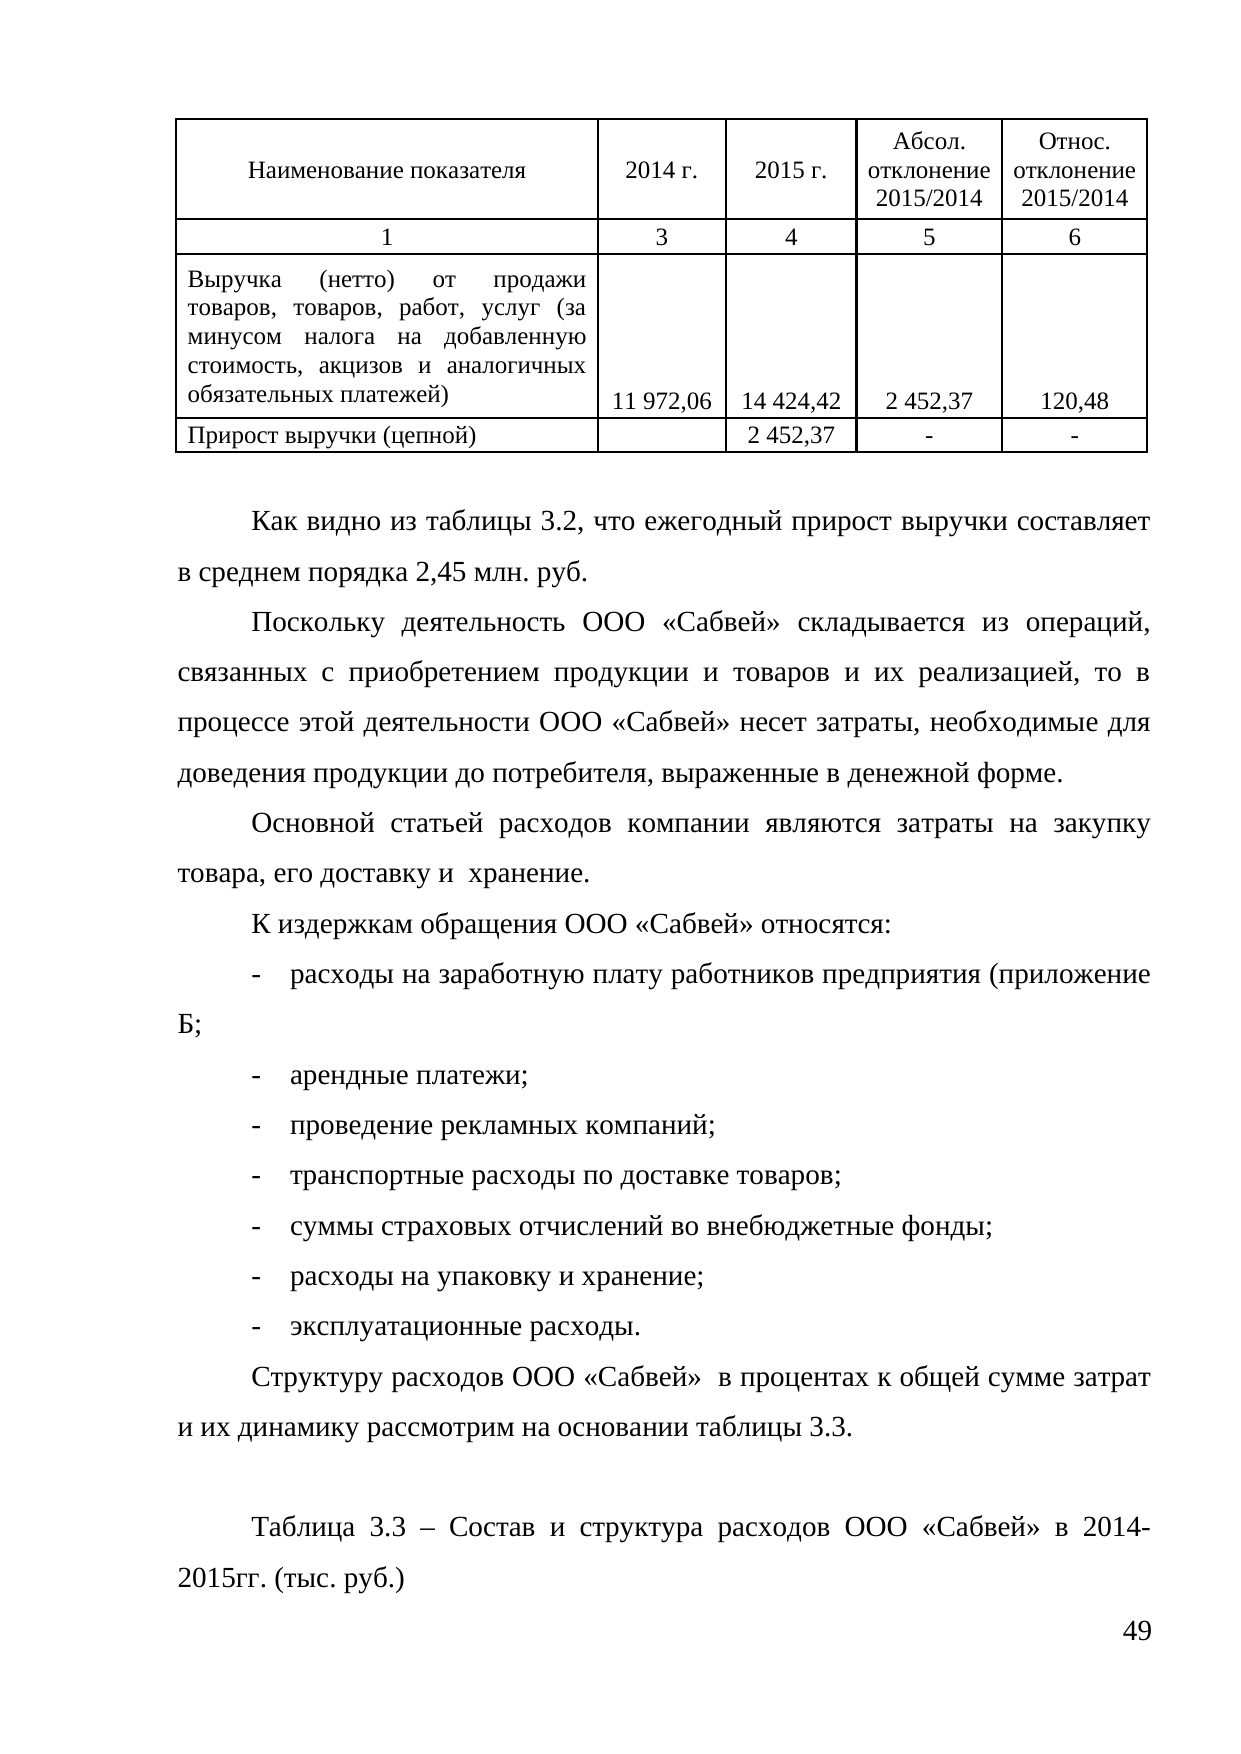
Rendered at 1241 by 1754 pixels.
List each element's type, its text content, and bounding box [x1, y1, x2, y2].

table_cell 120,48 [1003, 382, 1146, 417]
table_header Наименование показателя [177, 120, 597, 218]
table_header Абсол. отклонение 2015/2014 [858, 120, 1001, 218]
table_cell - [858, 419, 1001, 451]
table_cell 2 452,37 [727, 419, 855, 451]
table_cell 6 [1003, 220, 1146, 252]
table_cell [599, 255, 725, 382]
text К издержкам обращения ООО «Сабвей» относятся: [177, 906, 1152, 939]
text Поскольку деятельность ООО «Сабвей» складывается из операций, связанных с приобретением продукции и товаров и их реализацией, то в процессе этой деятельности ООО «Сабвей» несет затраты, необходимые для доведения продукции до потребителя, выраженные в денежной форме. [177, 604, 1152, 788]
table_cell Прирост выручки (цепной) [177, 419, 597, 451]
text Основной статьей расходов компании являются затраты на закупку товара, его доставку и хранение. [177, 805, 1152, 889]
table_cell 11 972,06 [599, 382, 725, 417]
table_cell 3 [599, 220, 725, 252]
table_cell [858, 255, 1001, 382]
table_cell 4 [727, 220, 855, 252]
text Структуру расходов ООО «Сабвей» в процентах к общей сумме затрат и их динамику рассмотрим на основании таблицы 3.3. [177, 1359, 1152, 1442]
table_cell [599, 419, 725, 451]
table_cell [727, 255, 855, 382]
table_cell Выручка (нетто) от продажи товаров, товаров, работ, услуг (за минусом налога на добавленную стоимость, акцизов и аналогичных обязательных платежей) [177, 255, 597, 417]
list проведение рекламных компаний; [177, 1107, 1152, 1141]
list эксплуатационные расходы. [177, 1308, 1152, 1342]
table_cell 1 [177, 220, 597, 252]
list расходы на заработную плату работников предприятия (приложение Б; [177, 956, 1152, 1040]
table_cell - [1003, 419, 1146, 451]
table_cell 14 424,42 [727, 382, 855, 417]
list расходы на упаковку и хранение; [177, 1258, 1152, 1292]
list суммы страховых отчислений во внебюджетные фонды; [177, 1208, 1152, 1241]
table_header 2014 г. [599, 120, 725, 218]
table_header 2015 г. [727, 120, 855, 218]
text Таблица 3.3 – Состав и структура расходов ООО «Сабвей» в 2014-2015гг. (тыс. руб.) [177, 1509, 1152, 1593]
table_cell [1003, 255, 1146, 382]
text Как видно из таблицы 3.2, что ежегодный прирост выручки составляет в среднем порядка 2,45 млн. руб. [177, 503, 1152, 587]
list арендные платежи; [177, 1057, 1152, 1090]
list транспортные расходы по доставке товаров; [177, 1157, 1152, 1191]
table_cell 2 452,37 [858, 382, 1001, 417]
table_header Относ. отклонение 2015/2014 [1003, 120, 1146, 218]
table_cell 5 [858, 220, 1001, 252]
